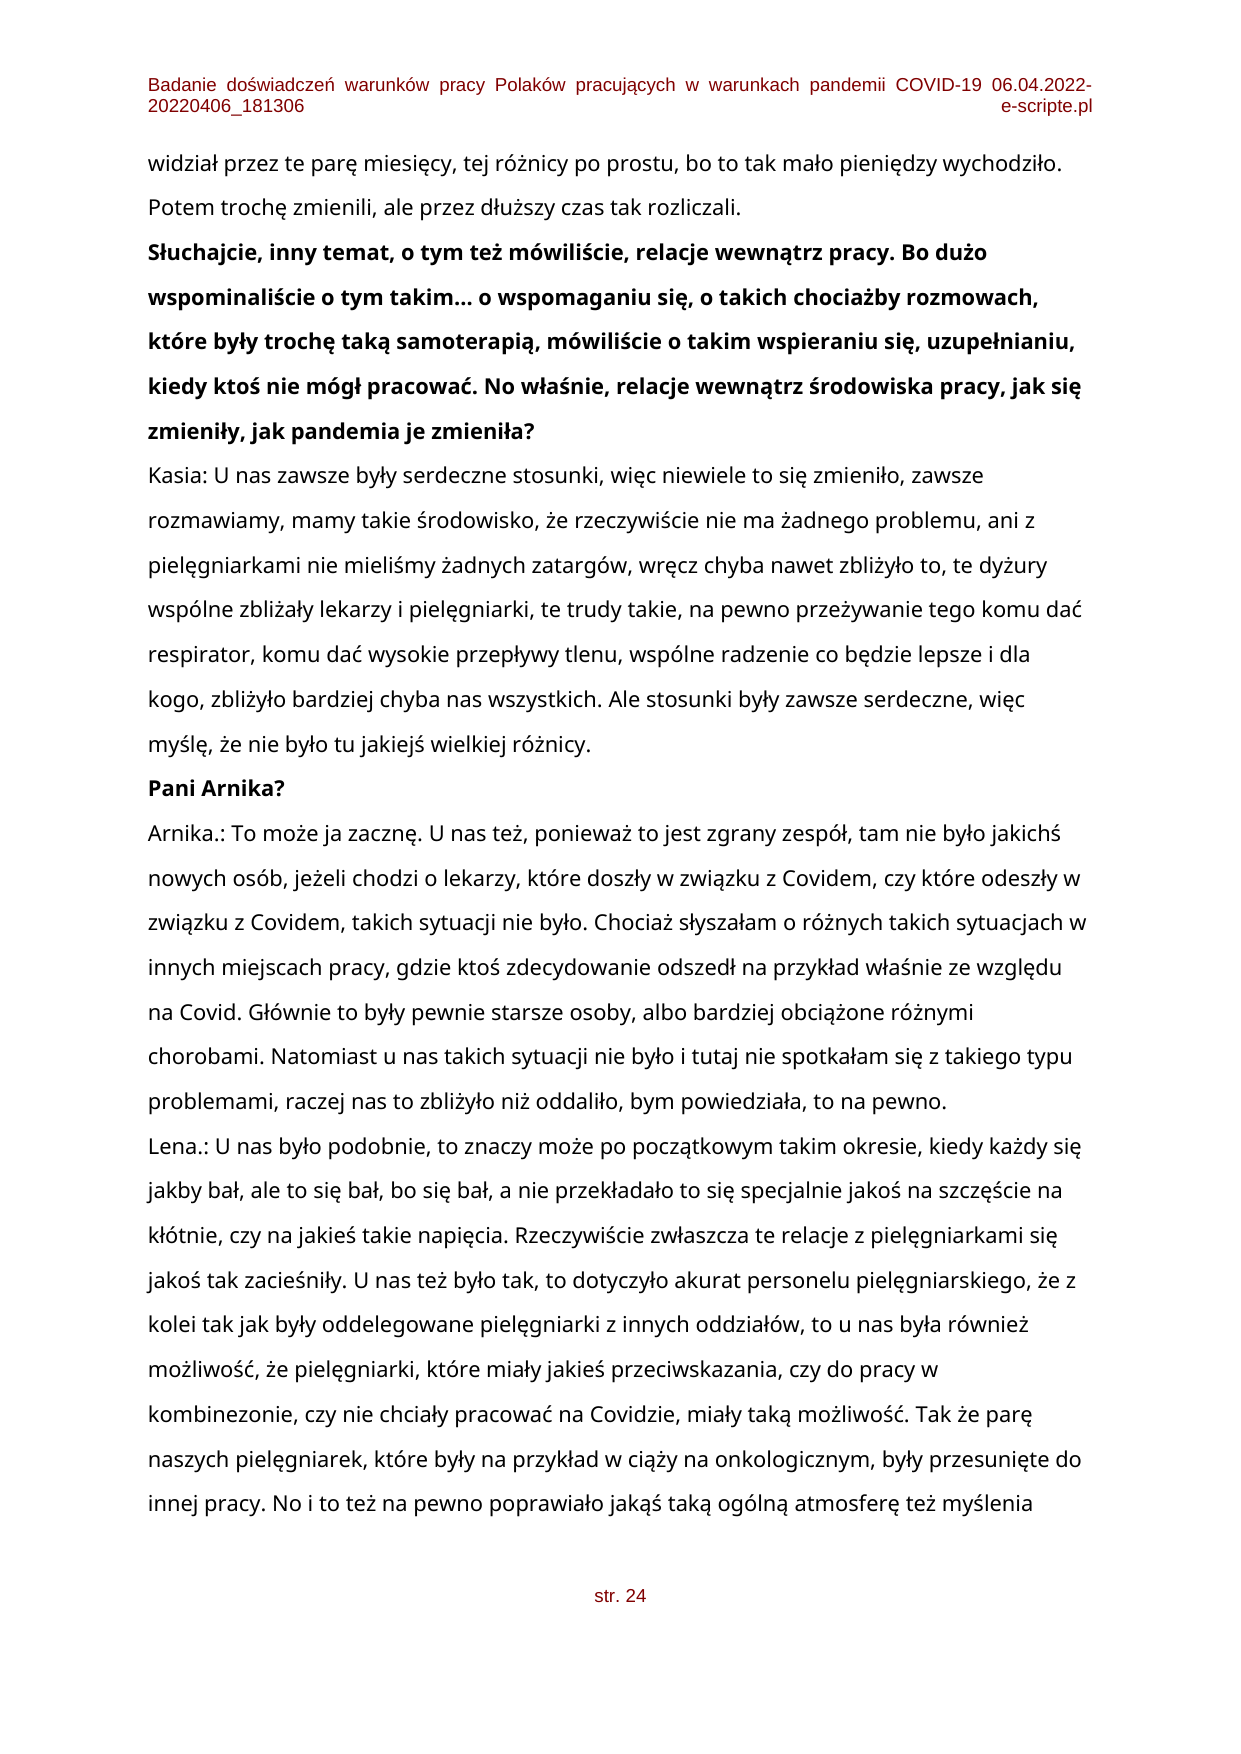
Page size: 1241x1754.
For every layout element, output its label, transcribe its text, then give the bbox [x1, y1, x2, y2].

text Arnika.: To może ja zacznę. U nas też, ponieważ to jest zgrany zespół, tam nie było jakichś nowych osób, jeżeli chodzi o lekarzy, które doszły w związku z Covidem, czy które odeszły w związku z Covidem, takich sytuacji nie było. Chociaż słyszałam o różnych takich sytuacjach w innych miejscach pracy, gdzie ktoś zdecydowanie odszedł na przykład właśnie ze względu na Covid. Głównie to były pewnie starsze osoby, albo bardziej obciążone różnymi chorobami. Natomiast u nas takich sytuacji nie było i tutaj nie spotkałam się z takiego typu problemami, raczej nas to zbliżyło niż oddaliło, bym powiedziała, to na pewno. [148, 818, 1093, 1116]
text Pani Arnika? [148, 773, 1093, 803]
text Kasia: U nas zawsze były serdeczne stosunki, więc niewiele to się zmieniło, zawsze rozmawiamy, mamy takie środowisko, że rzeczywiście nie ma żadnego problemu, ani z pielęgniarkami nie mieliśmy żadnych zatargów, wręcz chyba nawet zbliżyło to, te dyżury wspólne zbliżały lekarzy i pielęgniarki, te trudy takie, na pewno przeżywanie tego komu dać respirator, komu dać wysokie przepływy tlenu, wspólne radzenie co będzie lepsze i dla kogo, zbliżyło bardziej chyba nas wszystkich. Ale stosunki były zawsze serdeczne, więc myślę, że nie było tu jakiejś wielkiej różnicy. [148, 460, 1093, 758]
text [148, 148, 1093, 222]
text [148, 1131, 1093, 1518]
text Słuchajcie, inny temat, o tym też mówiliście, relacje wewnątrz pracy. Bo dużo wspominaliście o tym takim… o wspomaganiu się, o takich chociażby rozmowach, które były trochę taką samoterapią, mówiliście o takim wspieraniu się, uzupełnianiu, kiedy ktoś nie mógł pracować. No właśnie, relacje wewnątrz środowiska pracy, jak się zmieniły, jak pandemia je zmieniła? [148, 237, 1093, 446]
